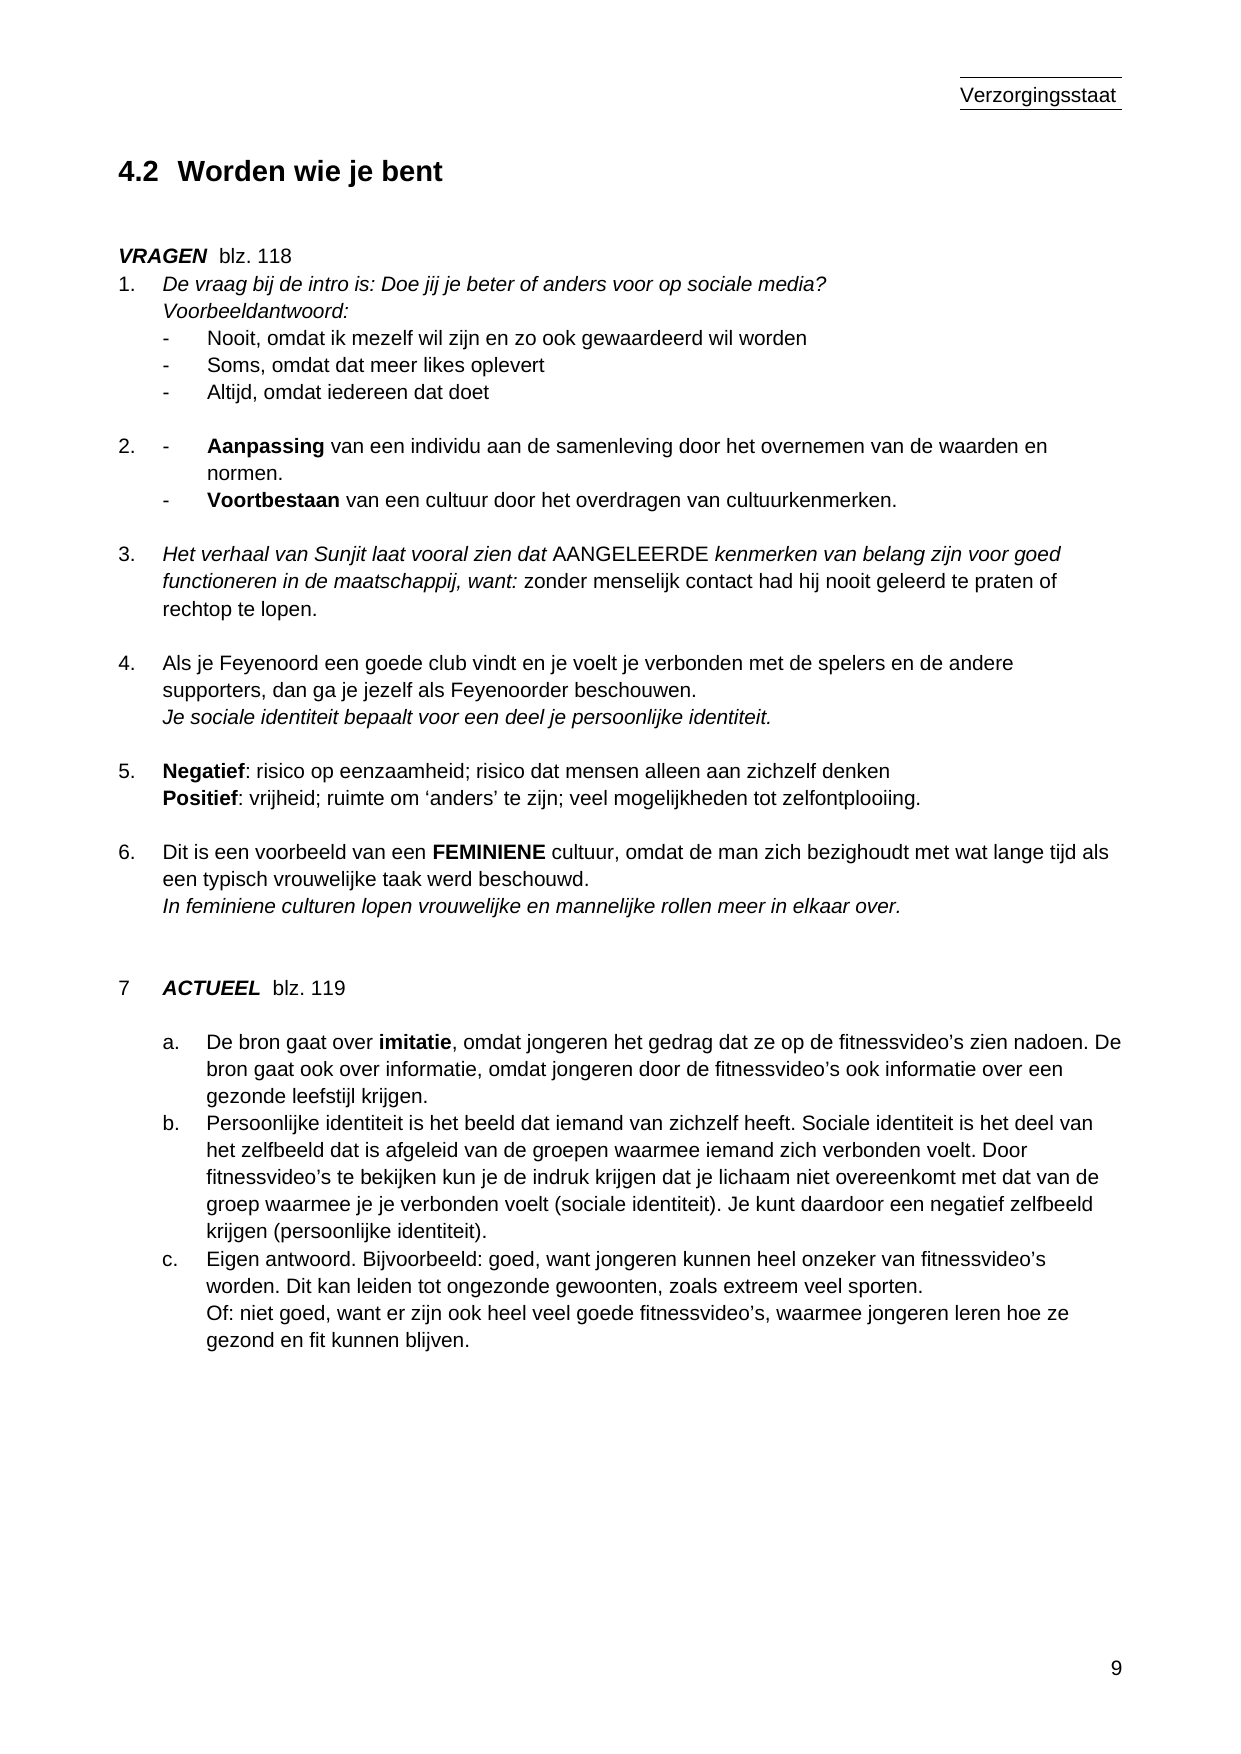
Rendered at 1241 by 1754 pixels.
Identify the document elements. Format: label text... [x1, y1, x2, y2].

text - Soms, omdat dat meer likes oplevert [162, 349, 1122, 377]
text - Voortbestaan van een cultuur door het overdragen van cultuurkenmerken. [162, 485, 1122, 512]
text - Nooit, omdat ik mezelf wil zijn en zo ook gewaardeerd wil worden [162, 322, 1122, 349]
text c. Eigen antwoord. Bijvoorbeeld: goed, want jongeren kunnen heel onzeker van fitnessvideo’s worden. Dit kan leiden tot ongezonde gewoonten, zoals extreem veel sporten. [162, 1243, 1122, 1297]
text Voorbeeldantwoord: [162, 295, 1122, 322]
text In feminiene culturen lopen vrouwelijke en mannelijke rollen meer in elkaar over. [162, 891, 1122, 918]
text 6. Dit is een voorbeeld van een FEMINIENE cultuur, omdat de man zich bezighoudt met wat lange tijd als een typisch vrouwelijke taak werd beschouwd. [118, 837, 1122, 891]
text 5. Negatief: risico op eenzaamheid; risico dat mensen alleen aan zichzelf denken [118, 756, 1122, 783]
text Positief: vrijheid; ruimte om ‘anders’ te zijn; veel mogelijkheden tot zelfontplooiing. [162, 783, 1122, 810]
text b. Persoonlijke identiteit is het beeld dat iemand van zichzelf heeft. Sociale identiteit is het deel van het zelfbeeld dat is afgeleid van de groepen waarmee iemand zich verbonden voelt. Door fitnessvideo’s te bekijken kun je de indruk krijgen dat je lichaam niet overeenkomt met dat van de groep waarmee je je verbonden voelt (sociale identiteit). Je kunt daardoor een negatief zelfbeeld krijgen (persoonlijke identiteit). [162, 1108, 1122, 1243]
text 3. Het verhaal van Sunjit laat vooral zien dat AANGELEERDE kenmerken van belang zijn voor goed functioneren in de maatschappij, want: zonder menselijk contact had hij nooit geleerd te praten of rechtop te lopen. [118, 539, 1122, 620]
text 2. - Aanpassing van een individu aan de samenleving door het overnemen van de waarden en normen. [118, 431, 1122, 485]
text - Altijd, omdat iedereen dat doet [162, 377, 1122, 404]
text 4.2 Worden wie je bent [118, 153, 1122, 187]
text Of: niet goed, want er zijn ook heel veel goede fitnessvideo’s, waarmee jongeren leren hoe ze gezond en fit kunnen blijven. [206, 1297, 1122, 1352]
text VRAGEN blz. 118 [118, 241, 1122, 268]
text a. De bron gaat over imitatie, omdat jongeren het gedrag dat ze op de fitnessvideo’s zien nadoen. De bron gaat ook over informatie, omdat jongeren door de fitnessvideo’s ook informatie over een gezonde leefstijl krijgen. [162, 1027, 1122, 1108]
text 7 actUeel blz. 119 [118, 972, 1122, 999]
text Je sociale identiteit bepaalt voor een deel je persoonlijke identiteit. [162, 702, 1122, 729]
text 1. De vraag bij de intro is: Doe jij je beter of anders voor op sociale media? [118, 268, 1122, 295]
text 4. Als je Feyenoord een goede club vindt en je voelt je verbonden met de spelers en de andere supporters, dan ga je jezelf als Feyenoorder beschouwen. [118, 647, 1122, 702]
